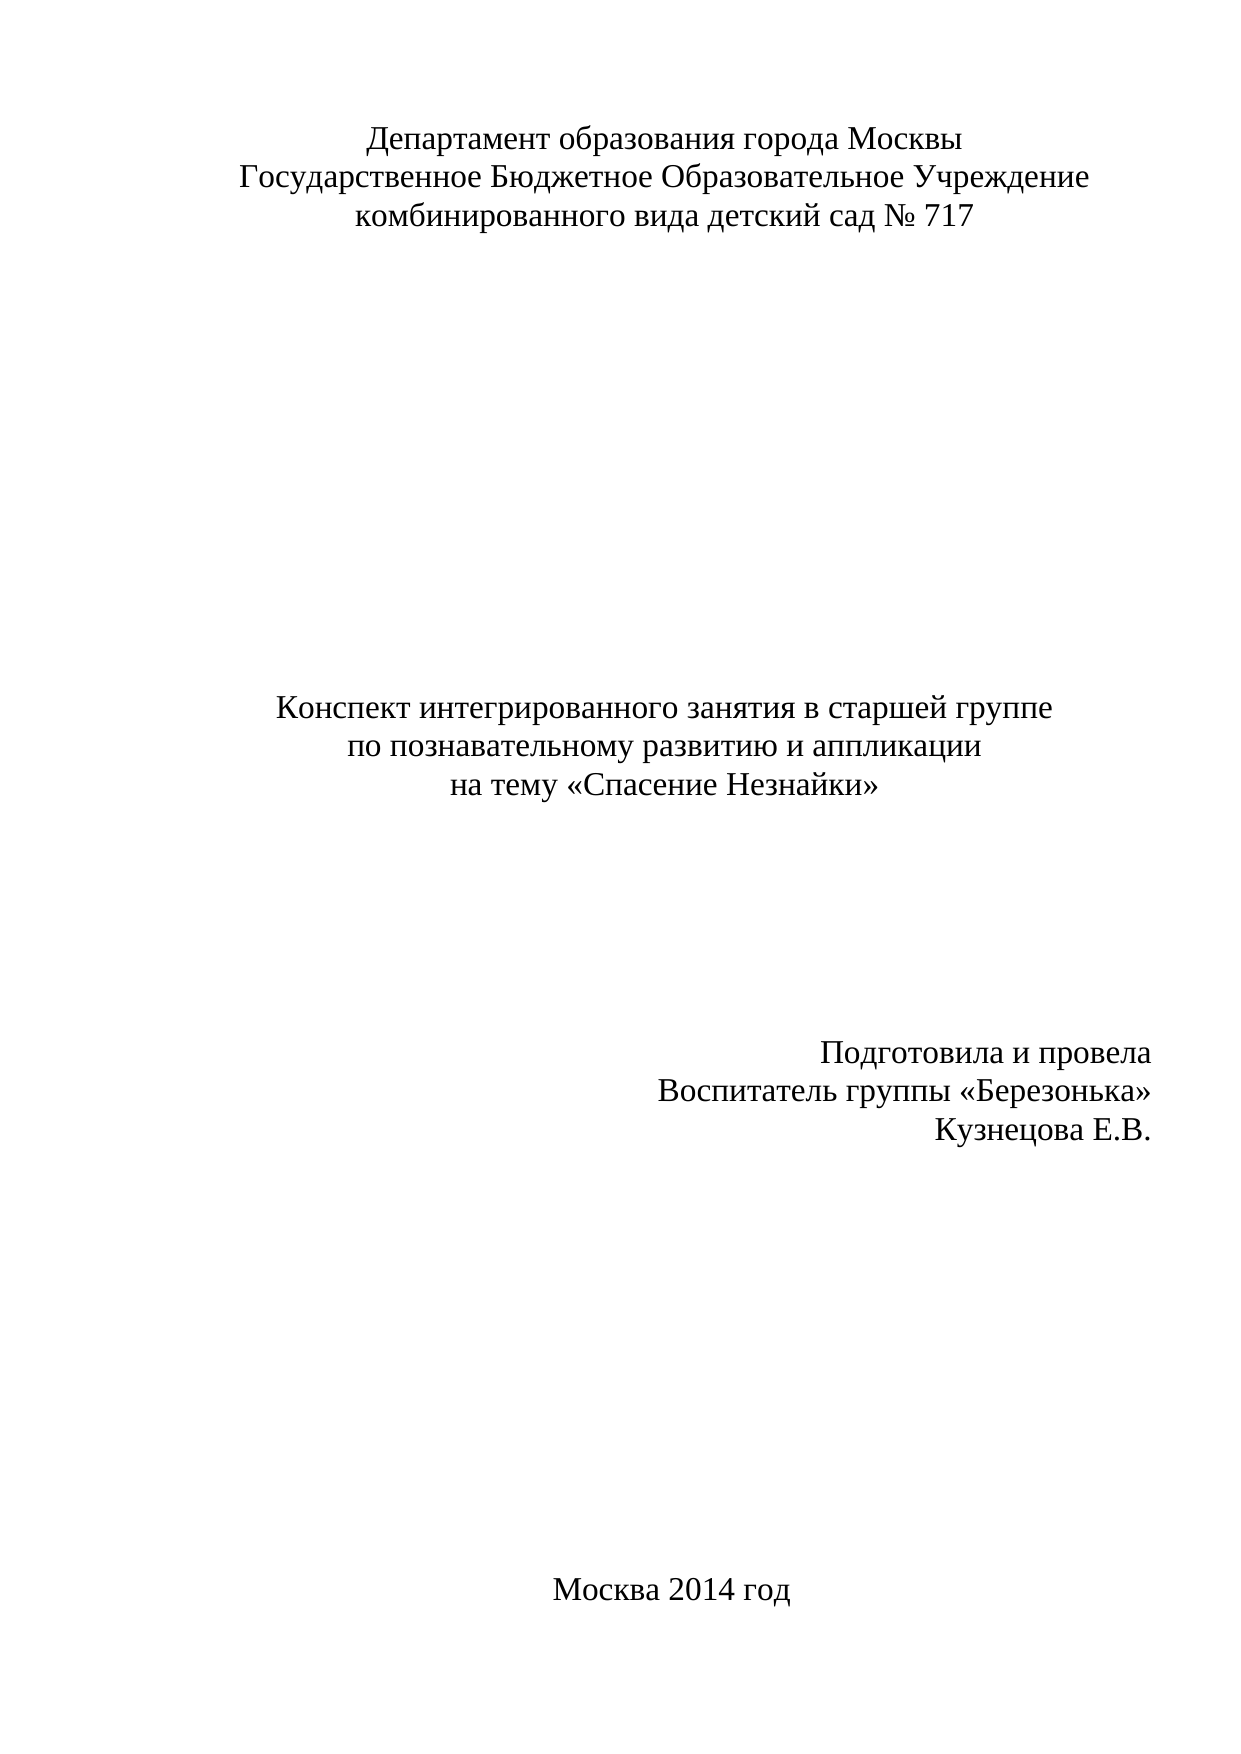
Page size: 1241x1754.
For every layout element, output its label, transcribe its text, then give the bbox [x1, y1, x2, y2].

text Департамент образования города Москвы [177, 118, 1152, 156]
text Государственное Бюджетное Образовательное Учреждение комбинированного вида детский сад № 717 [177, 156, 1152, 233]
text по познавательному развитию и аппликации на тему «Спасение Незнайки» [177, 726, 1152, 802]
text Подготовила и провела [177, 1032, 1152, 1071]
text Кузнецова Е.В. [177, 1109, 1152, 1147]
text Конспект интегрированного занятия в старшей группе [177, 687, 1152, 726]
text Воспитатель группы «Березонька» [177, 1071, 1152, 1109]
text Москва 2014 год [177, 1569, 1152, 1607]
